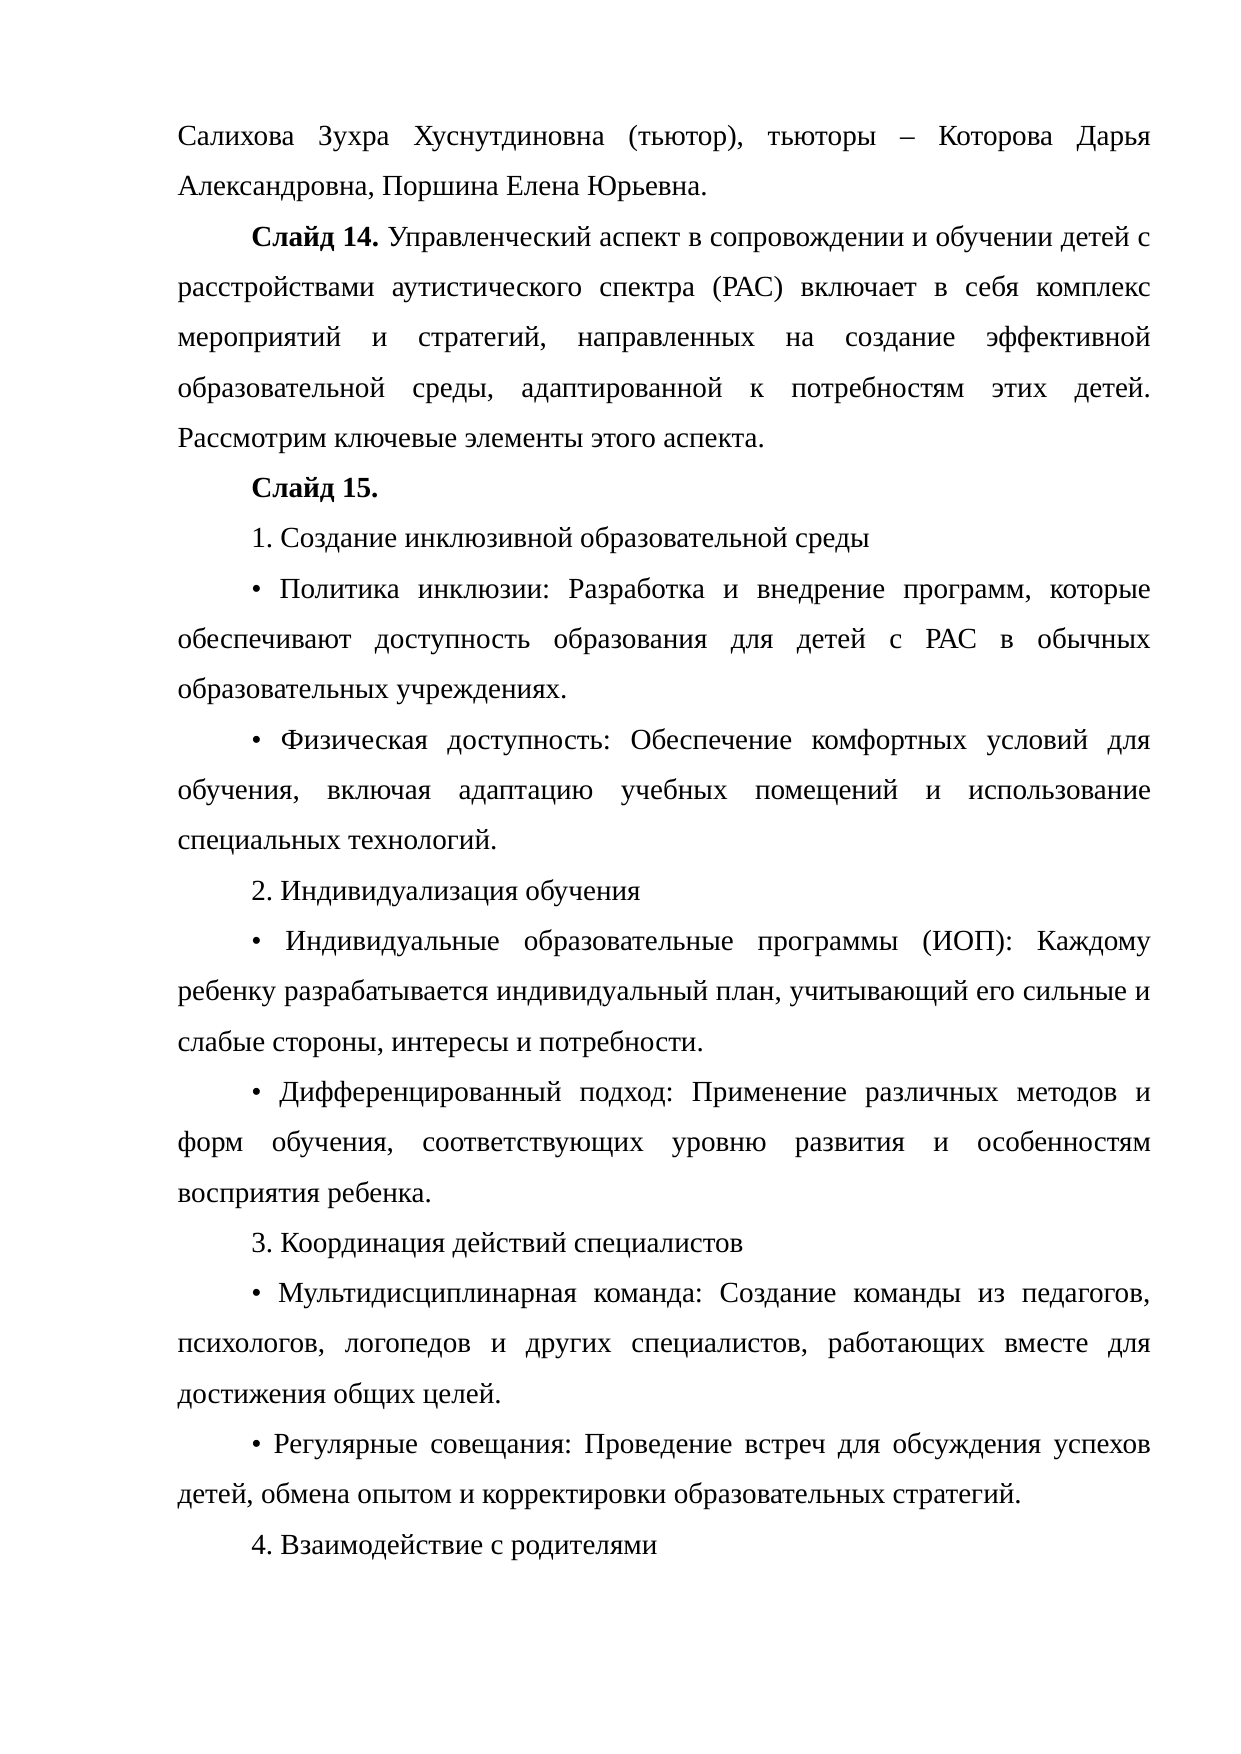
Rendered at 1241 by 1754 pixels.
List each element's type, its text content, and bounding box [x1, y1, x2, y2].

text • Политика инклюзии: Разработка и внедрение программ, которые обеспечивают доступность образования для детей с РАС в обычных образовательных учреждениях. [177, 571, 1152, 705]
text Слайд 14. Управленческий аспект в сопровождении и обучении детей с расстройствами аутистического спектра (РАС) включает в себя комплекс мероприятий и стратегий, направленных на создание эффективной образовательной среды, адаптированной к потребностям этих детей. Рассмотрим ключевые элементы этого аспекта. [177, 219, 1152, 453]
text • Мультидисциплинарная команда: Создание команды из педагогов, психологов, логопедов и других специалистов, работающих вместе для достижения общих целей. [177, 1275, 1152, 1409]
text • Регулярные совещания: Проведение встреч для обсуждения успехов детей, обмена опытом и корректировки образовательных стратегий. [177, 1426, 1152, 1510]
text • Индивидуальные образовательные программы (ИОП): Каждому ребенку разрабатывается индивидуальный план, учитывающий его сильные и слабые стороны, интересы и потребности. [177, 923, 1152, 1057]
text 1. Создание инклюзивной образовательной среды [177, 521, 1152, 554]
text 2. Индивидуализация обучения [177, 873, 1152, 906]
text Слайд 15. [177, 470, 1152, 504]
text • Физическая доступность: Обеспечение комфортных условий для обучения, включая адаптацию учебных помещений и использование специальных технологий. [177, 722, 1152, 856]
text 3. Координация действий специалистов [177, 1225, 1152, 1258]
text 4. Взаимодействие с родителями [177, 1527, 1152, 1560]
text • Дифференцированный подход: Применение различных методов и форм обучения, соответствующих уровню развития и особенностям восприятия ребенка. [177, 1074, 1152, 1208]
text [177, 118, 1152, 202]
